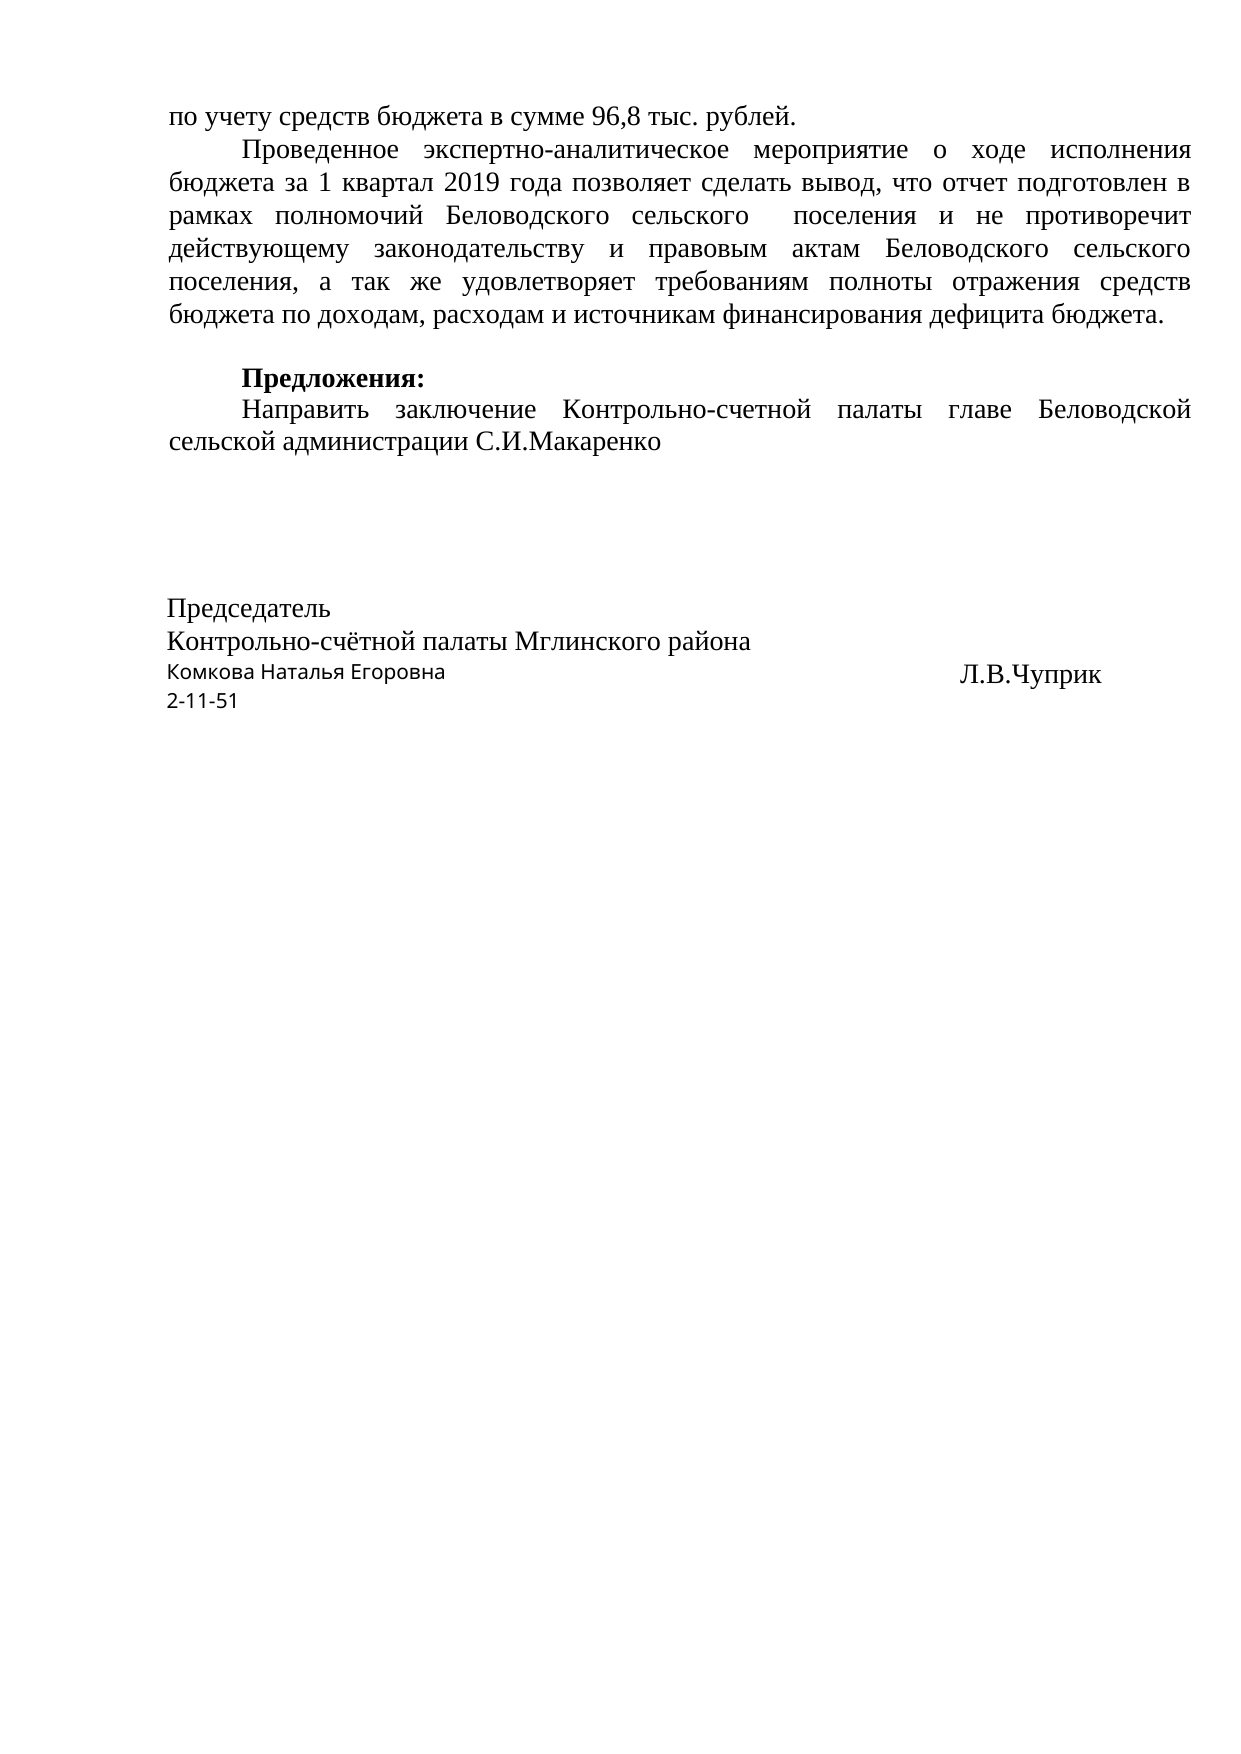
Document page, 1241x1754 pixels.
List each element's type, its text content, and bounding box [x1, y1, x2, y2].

text Направить заключение Контрольно-счетной палаты главе Беловодской сельской администрации С.И.Макаренко [168, 393, 1192, 457]
text Проведенное экспертно-аналитическое мероприятие о ходе исполнения бюджета за 1 квартал 2019 года позволяет сделать вывод, что отчет подготовлен в рамках полномочий Беловодского сельского поселения и не противоречит действующему законодательству и правовым актам Беловодского сельского поселения, а так же удовлетворяет требованиям полноты отражения средств бюджета по доходам, расходам и источникам финансирования дефицита бюджета. [168, 132, 1192, 330]
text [168, 99, 1192, 132]
text Председатель [166, 591, 1192, 624]
text Предложения: [168, 365, 1192, 393]
text Л.В.Чуприк [960, 661, 1102, 689]
text Контрольно-счётной палаты Мглинского района [166, 624, 1151, 657]
text Комкова Наталья Егоровна [166, 657, 1192, 686]
